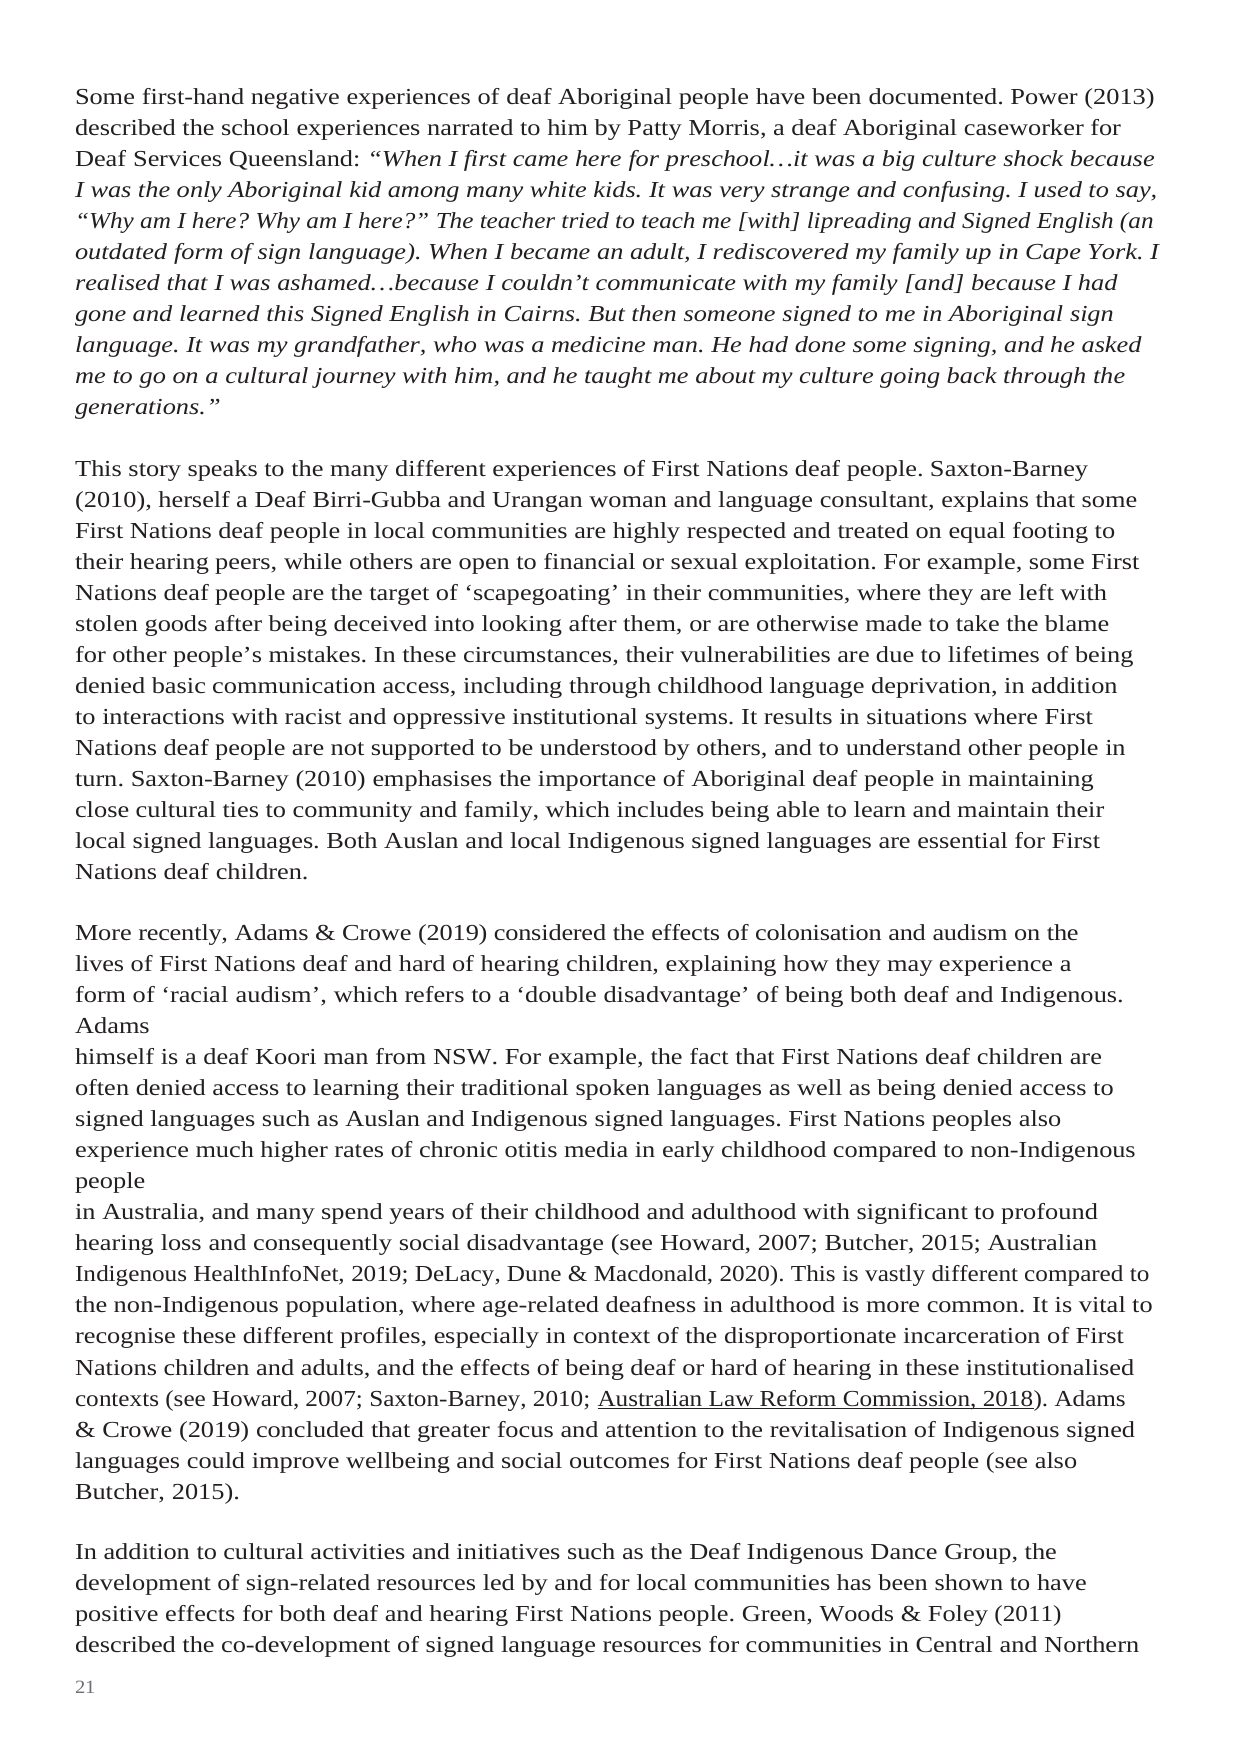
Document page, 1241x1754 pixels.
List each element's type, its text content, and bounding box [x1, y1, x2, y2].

text Some first-hand negative experiences of deaf Aboriginal people have been documented. Power (2013) described the school experiences narrated to him by Patty Morris, a deaf Aboriginal caseworker for Deaf Services Queensland: “When I first came here for preschool…it was a big culture shock because I was the only Aboriginal kid among many white kids. It was very strange and confusing. I used to say, “Why am I here? Why am I here?” The teacher tried to teach me [with] lipreading and Signed English (an outdated form of sign language). When I became an adult, I rediscovered my family up in Cape York. I realised that I was ashamed…because I couldn’t communicate with my family [and] because I had gone and learned this Signed English in Cairns. But then someone signed to me in Aboriginal sign language. It was my grandfather, who was a medicine man. He had done some signing, and he asked me to go on a cultural journey with him, and he taught me about my culture going back through the generations.” [75, 83, 1165, 420]
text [75, 1538, 1152, 1658]
text in Australia, and many spend years of their childhood and adulthood with significant to profound hearing loss and consequently social disadvantage (see Howard, 2007; Butcher, 2015; Australian Indigenous HealthInfoNet, 2019; DeLacy, Dune & Macdonald, 2020). This is vastly different compared to the non-Indigenous population, where age-related deafness in adulthood is more common. It is vital to recognise these different profiles, especially in context of the disproportionate incarceration of First Nations children and adults, and the effects of being deaf or hard of hearing in these institutionalised contexts (see Howard, 2007; Saxton-Barney, 2010; Australian Law Reform Commission, 2018). Adams [75, 1198, 1165, 1411]
text himself is a deaf Koori man from NSW. For example, the fact that First Nations deaf children are often denied access to learning their traditional spoken languages as well as being denied access to signed languages such as Auslan and Indigenous signed languages. First Nations peoples also experience much higher rates of chronic otitis media in early childhood compared to non-Indigenous people [75, 1043, 1155, 1194]
text This story speaks to the many different experiences of First Nations deaf people. Saxton-Barney (2010), herself a Deaf Birri-Gubba and Urangan woman and language consultant, explains that some First Nations deaf people in local communities are highly respected and treated on equal footing to their hearing peers, while others are open to financial or sexual exploitation. For example, some First Nations deaf people are the target of ‘scapegoating’ in their communities, where they are left with stolen goods after being deceived into looking after them, or are otherwise made to take the blame for other people’s mistakes. In these circumstances, their vulnerabilities are due to lifetimes of being denied basic communication access, including through childhood language deprivation, in addition to interactions with racist and oppressive institutional systems. It results in situations where First Nations deaf people are not supported to be understood by others, and to understand other people in turn. Saxton-Barney (2010) emphasises the importance of Aboriginal deaf people in maintaining close cultural ties to community and family, which includes being able to learn and maintain their local signed languages. Both Auslan and local Indigenous signed languages are essential for First Nations deaf children. [75, 455, 1146, 884]
text & Crowe (2019) concluded that greater focus and attention to the revitalisation of Indigenous signed languages could improve wellbeing and social outcomes for First Nations deaf people (see also Butcher, 2015). [75, 1416, 1145, 1504]
text More recently, Adams & Crowe (2019) considered the effects of colonisation and audism on the lives of First Nations deaf and hard of hearing children, explaining how they may experience a form of ‘racial audism’, which refers to a ‘double disadvantage’ of being both deaf and Indigenous. Adams [75, 919, 1126, 1038]
